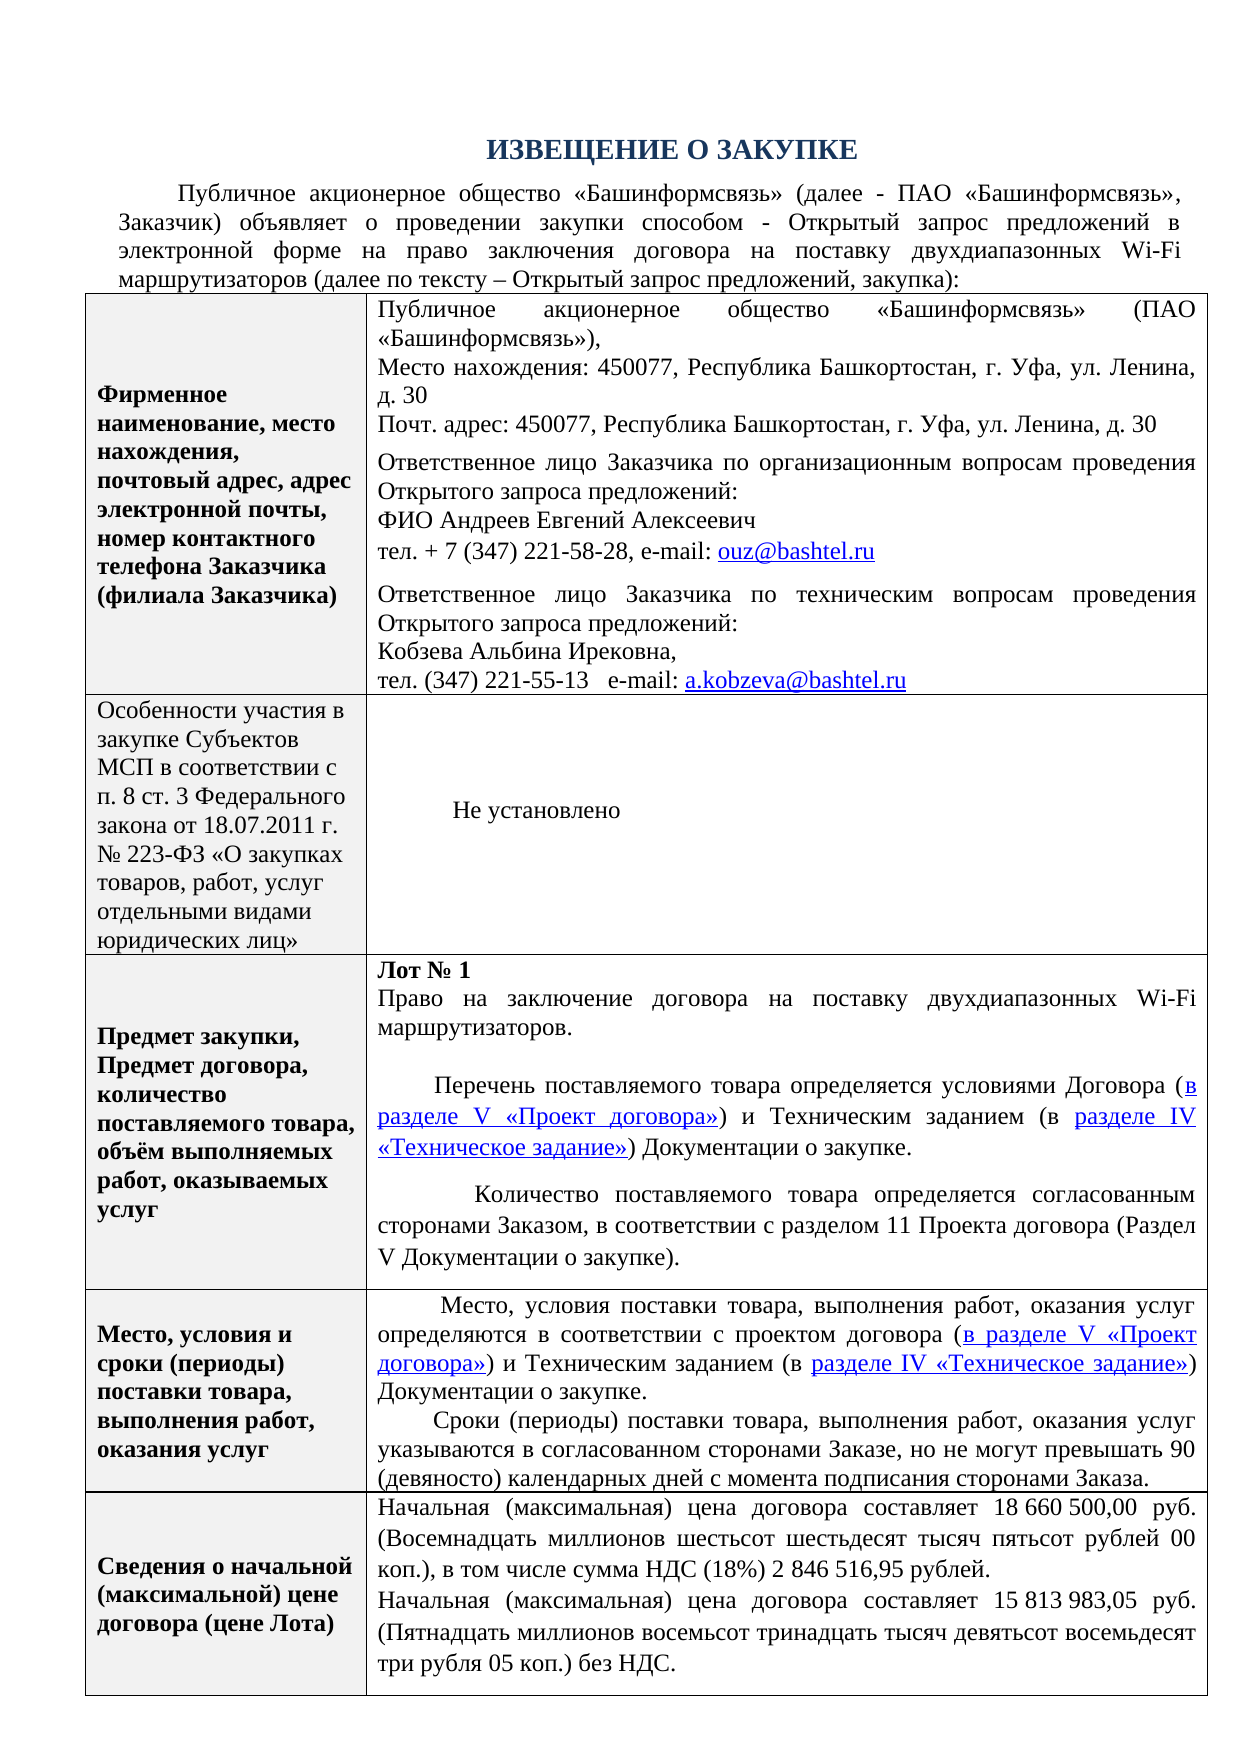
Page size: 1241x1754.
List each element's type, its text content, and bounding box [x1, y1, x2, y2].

table_cell Предмет закупки, Предмет договора, количество поставляемого товара, объём выполняемых работ, оказываемых услуг [86, 955, 366, 1289]
table_cell Лот № 1 Право на заключение договора на поставку двухдиапазонных Wi-Fi маршрутизаторов. Перечень поставляемого товара определяется условиями Договора (в разделе V «Проект договора») и Техническим заданием (в разделе IV «Техническое задание») Документации о закупке. Количество поставляемого товара определяется согласованным сторонами Заказом, в соответствии с разделом 11 Проекта договора (Раздел V Документации о закупке). [367, 955, 1207, 1289]
table_cell Сведения о начальной (максимальной) цене договора (цене Лота) [86, 1493, 366, 1695]
table_cell Особенности участия в закупке Субъектов МСП в соответствии с п. 8 ст. 3 Федерального закона от 18.07.2011 г. № 223-ФЗ «О закупках товаров, работ, услуг отдельными видами юридических лиц» [86, 695, 366, 954]
table_header Фирменное наименование, место нахождения, почтовый адрес, адрес электронной почты, номер контактного телефона Заказчика (филиала Заказчика) [86, 294, 366, 694]
table_cell Не установлено [367, 695, 1207, 954]
table_cell Место, условия и сроки (периоды) поставки товара, выполнения работ, оказания услуг [86, 1290, 366, 1491]
text Публичное акционерное общество «Башинформсвязь» (далее - ПАО «Башинформсвязь», Заказчик) объявляет о проведении закупки способом - Открытый запрос предложений в электронной форме на право заключения договора на поставку двухдиапазонных Wi-Fi маршрутизаторов (далее по тексту – Открытый запрос предложений, закупка): [118, 178, 1181, 293]
text ИЗВЕЩЕНИЕ О ЗАКУПКЕ [163, 132, 1181, 166]
table_cell Начальная (максимальная) цена договора составляет 18 660 500,00 руб. (Восемнадцать миллионов шестьсот шестьдесят тысяч пятьсот рублей 00 коп.), в том числе сумма НДС (18%) 2 846 516,95 рублей. Начальная (максимальная) цена договора составляет 15 813 983,05 руб. (Пятнадцать миллионов восемьсот тринадцать тысяч девятьсот восемьдесят три рубля 05 коп.) без НДС. [367, 1493, 1207, 1695]
table_cell Место, условия поставки товара, выполнения работ, оказания услуг определяются в соответствии с проектом договора (в разделе V «Проект договора») и Техническим заданием (в разделе IV «Техническое задание») Документации о закупке. Сроки (периоды) поставки товара, выполнения работ, оказания услуг указываются в согласованном сторонами Заказе, но не могут превышать 90 (девяносто) календарных дней с момента подписания сторонами Заказа. [367, 1290, 1207, 1491]
table_header Публичное акционерное общество «Башинформсвязь» (ПАО «Башинформсвязь»), Место нахождения: 450077, Республика Башкортостан, г. Уфа, ул. Ленина, д. 30 Почт. адрес: 450077, Республика Башкортостан, г. Уфа, ул. Ленина, д. 30 Ответственное лицо Заказчика по организационным вопросам проведения Открытого запроса предложений: ФИО Андреев Евгений Алексеевич тел. + 7 (347) 221-58-28, e-mail: ouz@bashtel.ru Ответственное лицо Заказчика по техническим вопросам проведения Открытого запроса предложений: Кобзева Альбина Ирековна, тел. (347) 221-55-13 e-mail: a.kobzeva@bashtel.ru [367, 294, 1207, 694]
